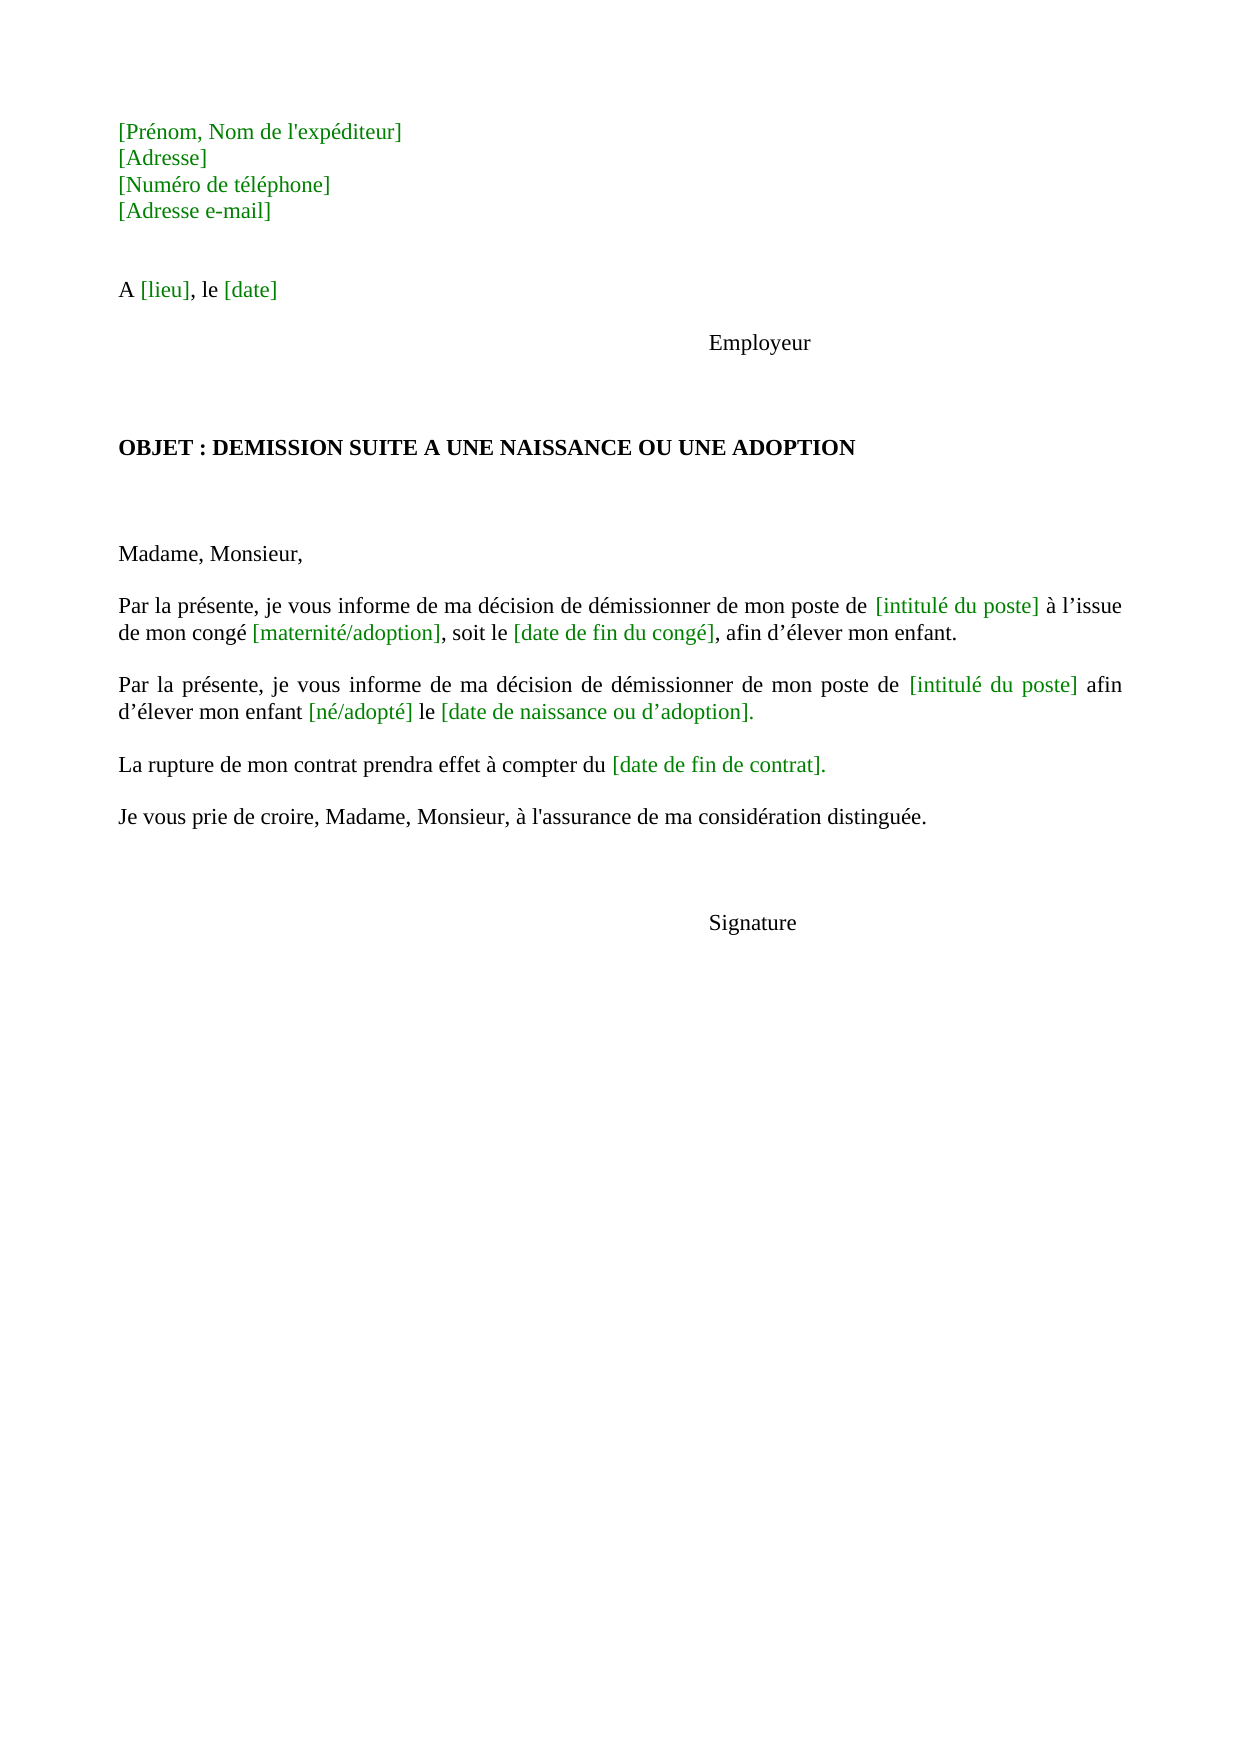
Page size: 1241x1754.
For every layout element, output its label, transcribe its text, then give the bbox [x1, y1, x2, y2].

text A [lieu], le [date] [118, 276, 1122, 303]
text [Adresse] [118, 144, 1122, 171]
text [Numéro de téléphone] [118, 171, 1122, 197]
text Par la présente, je vous informe de ma décision de démissionner de mon poste de [intitulé du poste] à l’issue de mon congé [maternité/adoption], soit le [date de fin du congé], afin d’élever mon enfant. [118, 592, 1122, 645]
text OBJET : DEMISSION SUITE A UNE NAISSANCE OU UNE ADOPTION [118, 434, 1122, 461]
text Je vous prie de croire, Madame, Monsieur, à l'assurance de ma considération distinguée. [118, 803, 1122, 830]
text Employeur [118, 329, 1122, 355]
text Signature [118, 909, 1122, 935]
text Madame, Monsieur, [118, 540, 1122, 566]
text La rupture de mon contrat prendra effet à compter du [date de fin de contrat]. [118, 751, 1122, 777]
text [Prénom, Nom de l'expéditeur] [118, 118, 1122, 144]
text [Adresse e-mail] [118, 197, 1122, 223]
text Par la présente, je vous informe de ma décision de démissionner de mon poste de [intitulé du poste] afin d’élever mon enfant [né/adopté] le [date de naissance ou d’adoption]. [118, 672, 1122, 724]
